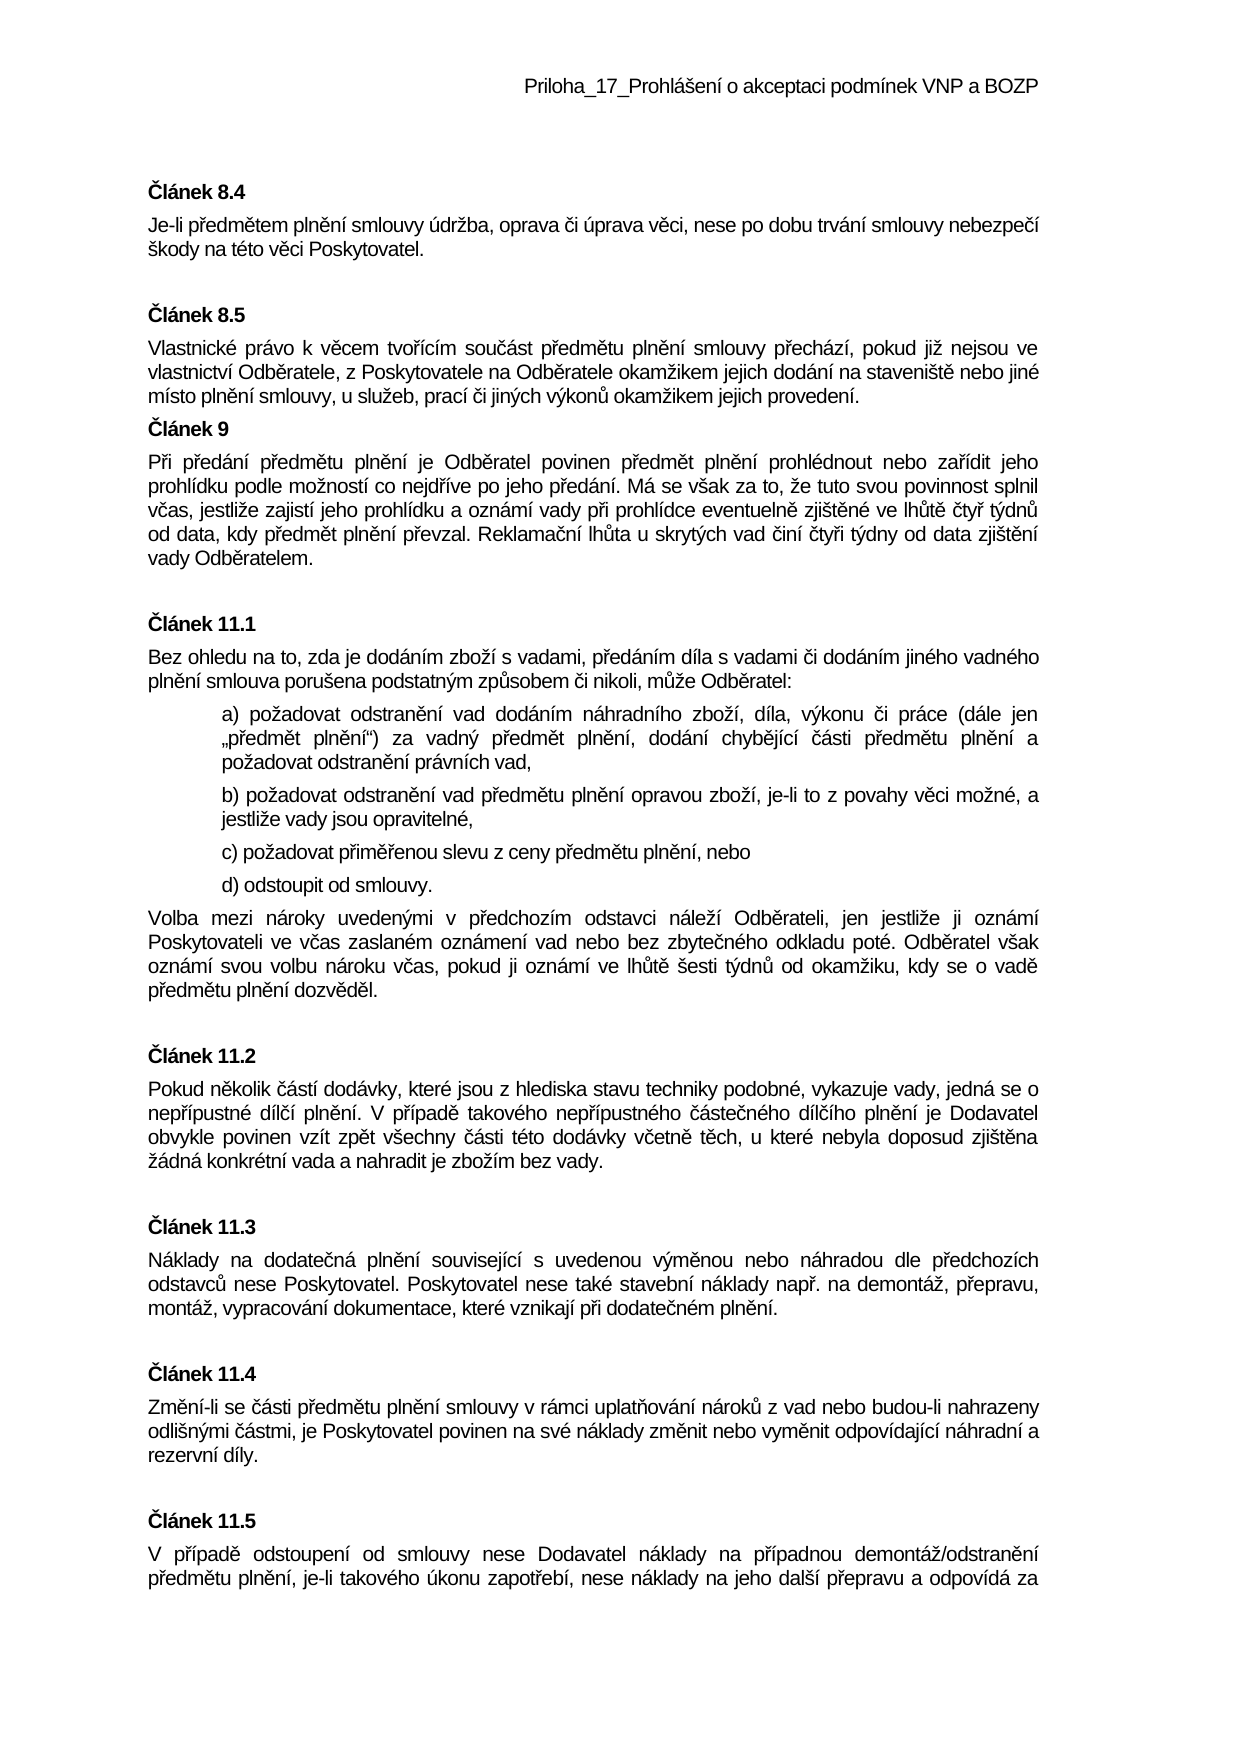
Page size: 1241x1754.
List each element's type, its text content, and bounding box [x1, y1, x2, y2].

text Článek 11.4 [148, 1362, 1039, 1386]
text Článek 9 [148, 418, 1039, 442]
text Článek 11.5 [148, 1509, 1039, 1533]
text Článek 11.2 [148, 1044, 1039, 1068]
text Změní-li se části předmětu plnění smlouvy v rámci uplatňování nároků z vad nebo budou-li nahrazeny odlišnými částmi, je Poskytovatel povinen na své náklady změnit nebo vyměnit odpovídající náhradní a rezervní díly. [148, 1395, 1039, 1467]
text Článek 11.1 [148, 612, 1039, 636]
text Vlastnické právo k věcem tvořícím součást předmětu plnění smlouvy přechází, pokud již nejsou ve vlastnictví Odběratele, z Poskytovatele na Odběratele okamžikem jejich dodání na staveniště nebo jiné místo plnění smlouvy, u služeb, prací či jiných výkonů okamžikem jejich provedení. [148, 337, 1039, 408]
text c) požadovat přiměřenou slevu z ceny předmětu plnění, nebo [148, 840, 1039, 864]
text Je-li předmětem plnění smlouvy údržba, oprava či úprava věci, nese po dobu trvání smlouvy nebezpečí škody na této věci Poskytovatel. [148, 214, 1039, 262]
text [148, 1542, 1039, 1590]
text Náklady na dodatečná plnění související s uvedenou výměnou nebo náhradou dle předchozích odstavců nese Poskytovatel. Poskytovatel nese také stavební náklady např. na demontáž, přepravu, montáž, vypracování dokumentace, které vznikají při dodatečném plnění. [148, 1248, 1039, 1320]
text Pokud několik částí dodávky, které jsou z hlediska stavu techniky podobné, vykazuje vady, jedná se o nepřípustné dílčí plnění. V případě takového nepřípustného částečného dílčího plnění je Dodavatel obvykle povinen vzít zpět všechny části této dodávky včetně těch, u které nebyla doposud zjištěna žádná konkrétní vada a nahradit je zbožím bez vady. [148, 1077, 1039, 1173]
text Bez ohledu na to, zda je dodáním zboží s vadami, předáním díla s vadami či dodáním jiného vadného plnění smlouva porušena podstatným způsobem či nikoli, může Odběratel: [148, 646, 1039, 693]
text b) požadovat odstranění vad předmětu plnění opravou zboží, je-li to z povahy věci možné, a jestliže vady jsou opravitelné, [221, 783, 1039, 831]
text Volba mezi nároky uvedenými v předchozím odstavci náleží Odběrateli, jen jestliže ji oznámí Poskytovateli ve včas zaslaném oznámení vad nebo bez zbytečného odkladu poté. Odběratel však oznámí svou volbu nároku včas, pokud ji oznámí ve lhůtě šesti týdnů od okamžiku, kdy se o vadě předmětu plnění dozvěděl. [148, 906, 1039, 1002]
text Článek 8.4 [148, 181, 1039, 204]
text d) odstoupit od smlouvy. [148, 873, 1039, 897]
text Při předání předmětu plnění je Odběratel povinen předmět plnění prohlédnout nebo zařídit jeho prohlídku podle možností co nejdříve po jeho předání. Má se však za to, že tuto svou povinnost splnil včas, jestliže zajistí jeho prohlídku a oznámí vady při prohlídce eventuelně zjištěné ve lhůtě čtyř týdnů od data, kdy předmět plnění převzal. Reklamační lhůta u skrytých vad činí čtyři týdny od data zjištění vady Odběratelem. [148, 451, 1039, 570]
text Článek 8.5 [148, 304, 1039, 328]
text a) požadovat odstranění vad dodáním náhradního zboží, díla, výkonu či práce (dále jen „předmět plnění“) za vadný předmět plnění, dodání chybějící části předmětu plnění a požadovat odstranění právních vad, [221, 702, 1039, 774]
text Článek 11.3 [148, 1215, 1039, 1239]
